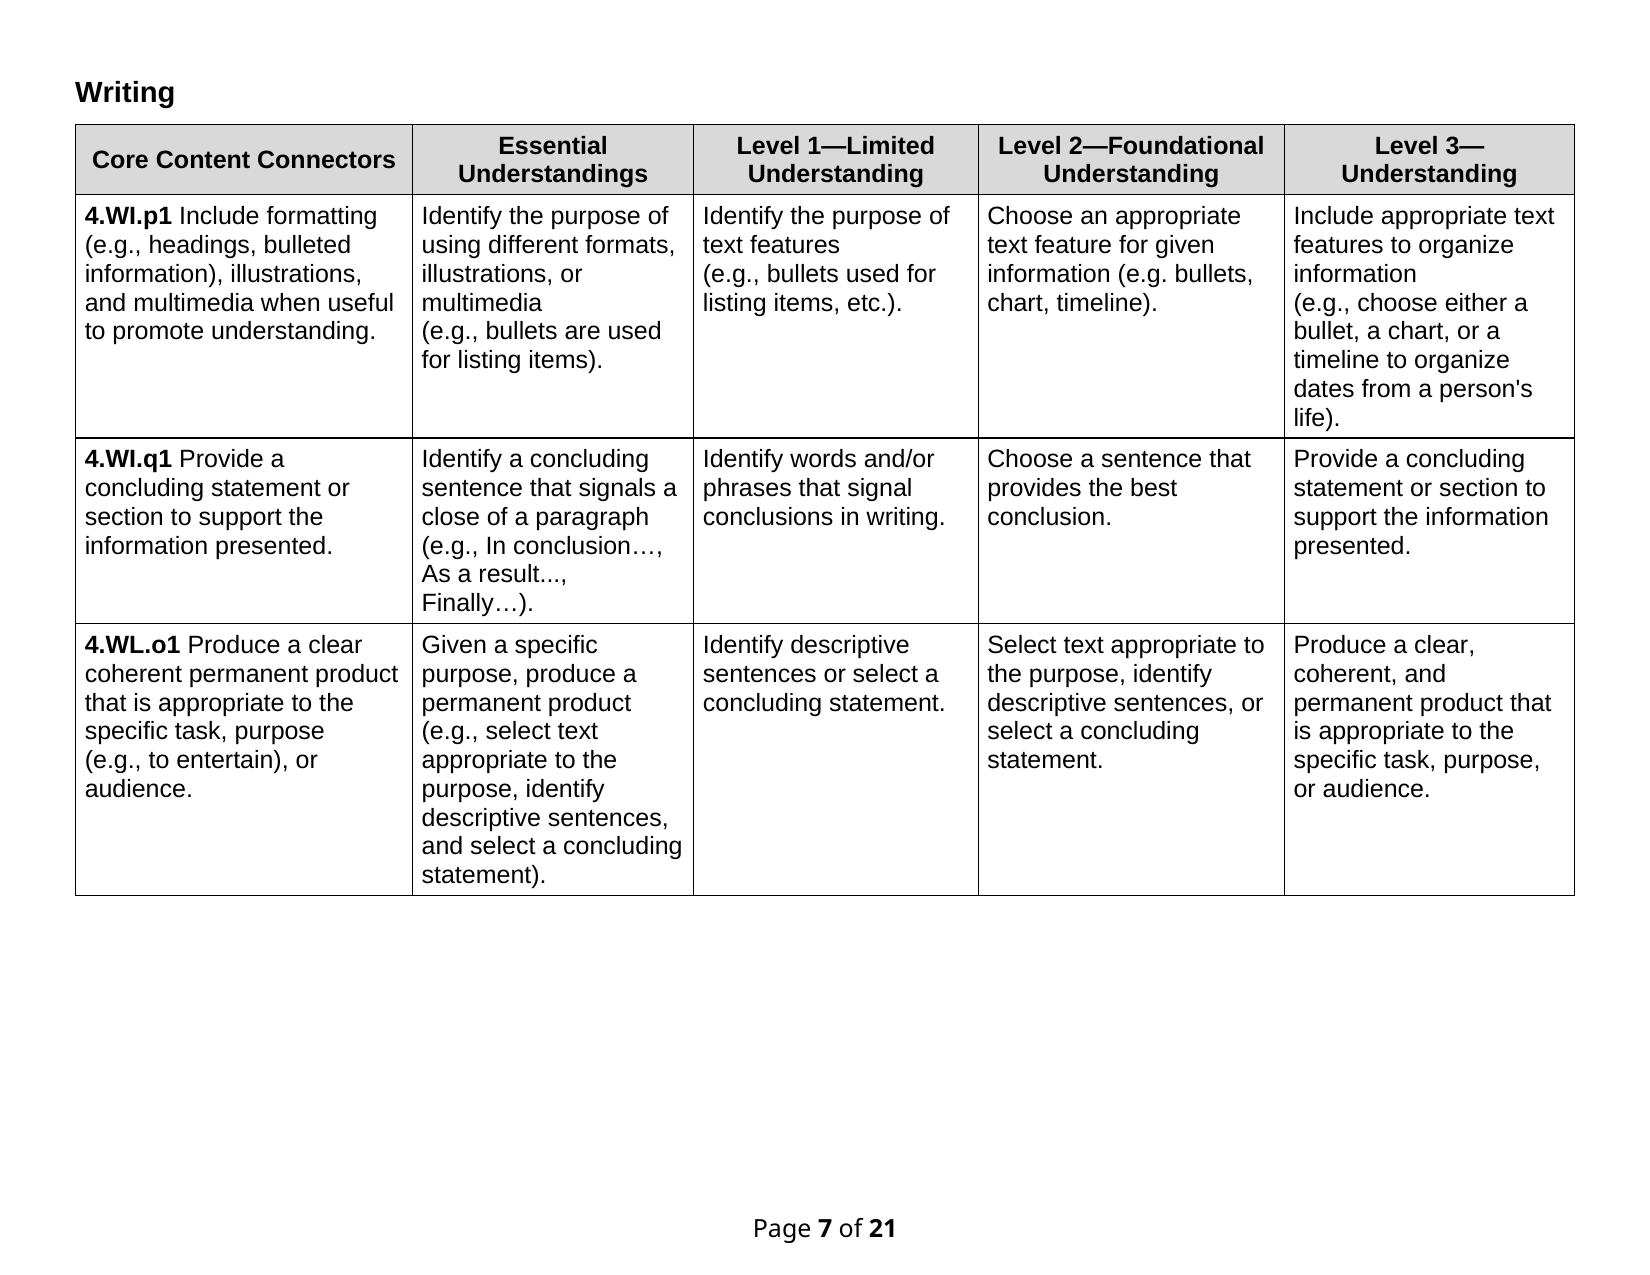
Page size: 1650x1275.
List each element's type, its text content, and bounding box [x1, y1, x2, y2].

table_cell Select text appropriate to the purpose, identify descriptive sentences, or select a concluding statement. [979, 624, 1284, 895]
table_cell Include appropriate text features to organize information (e.g., choose either a bullet, a chart, or a timeline to organize dates from a person's life). [1285, 195, 1574, 437]
table_cell Identify the purpose of using different formats, illustrations, or multimedia (e.g., bullets are used for listing items). [413, 195, 693, 437]
table_cell 4.WI.q1 Provide a concluding statement or section to support the information presented. [76, 439, 412, 623]
table_cell Produce a clear, coherent, and permanent product that is appropriate to the specific task, purpose, or audience. [1285, 624, 1574, 895]
table_header Level 1—Limited Understanding [694, 125, 978, 194]
table_header Level 3—Understanding [1285, 125, 1574, 194]
subtitle Writing [75, 75, 1575, 108]
table_header Essential Understandings [413, 125, 693, 194]
table_cell Identify descriptive sentences or select a concluding statement. [694, 624, 978, 895]
table_cell Given a specific purpose, produce a permanent product (e.g., select text appropriate to the purpose, identify descriptive sentences, and select a concluding statement). [413, 624, 693, 895]
table_cell Provide a concluding statement or section to support the information presented. [1285, 439, 1574, 623]
table_cell 4.WL.o1 Produce a clear coherent permanent product that is appropriate to the specific task, purpose (e.g., to entertain), or audience. [76, 624, 412, 895]
table_header Level 2—Foundational Understanding [979, 125, 1284, 194]
table_header Core Content Connectors [76, 125, 412, 194]
table_cell Identify words and/or phrases that signal conclusions in writing. [694, 439, 978, 623]
table_cell Identify the purpose of text features (e.g., bullets used for listing items, etc.). [694, 195, 978, 437]
table_cell Choose a sentence that provides the best conclusion. [979, 439, 1284, 623]
table_cell 4.WI.p1 Include formatting (e.g., headings, bulleted information), illustrations, and multimedia when useful to promote understanding. [76, 195, 412, 437]
table_cell Choose an appropriate text feature for given information (e.g. bullets, chart, timeline). [979, 195, 1284, 437]
table_cell Identify a concluding sentence that signals a close of a paragraph (e.g., In conclusion…, As a result..., Finally…). [413, 439, 693, 623]
